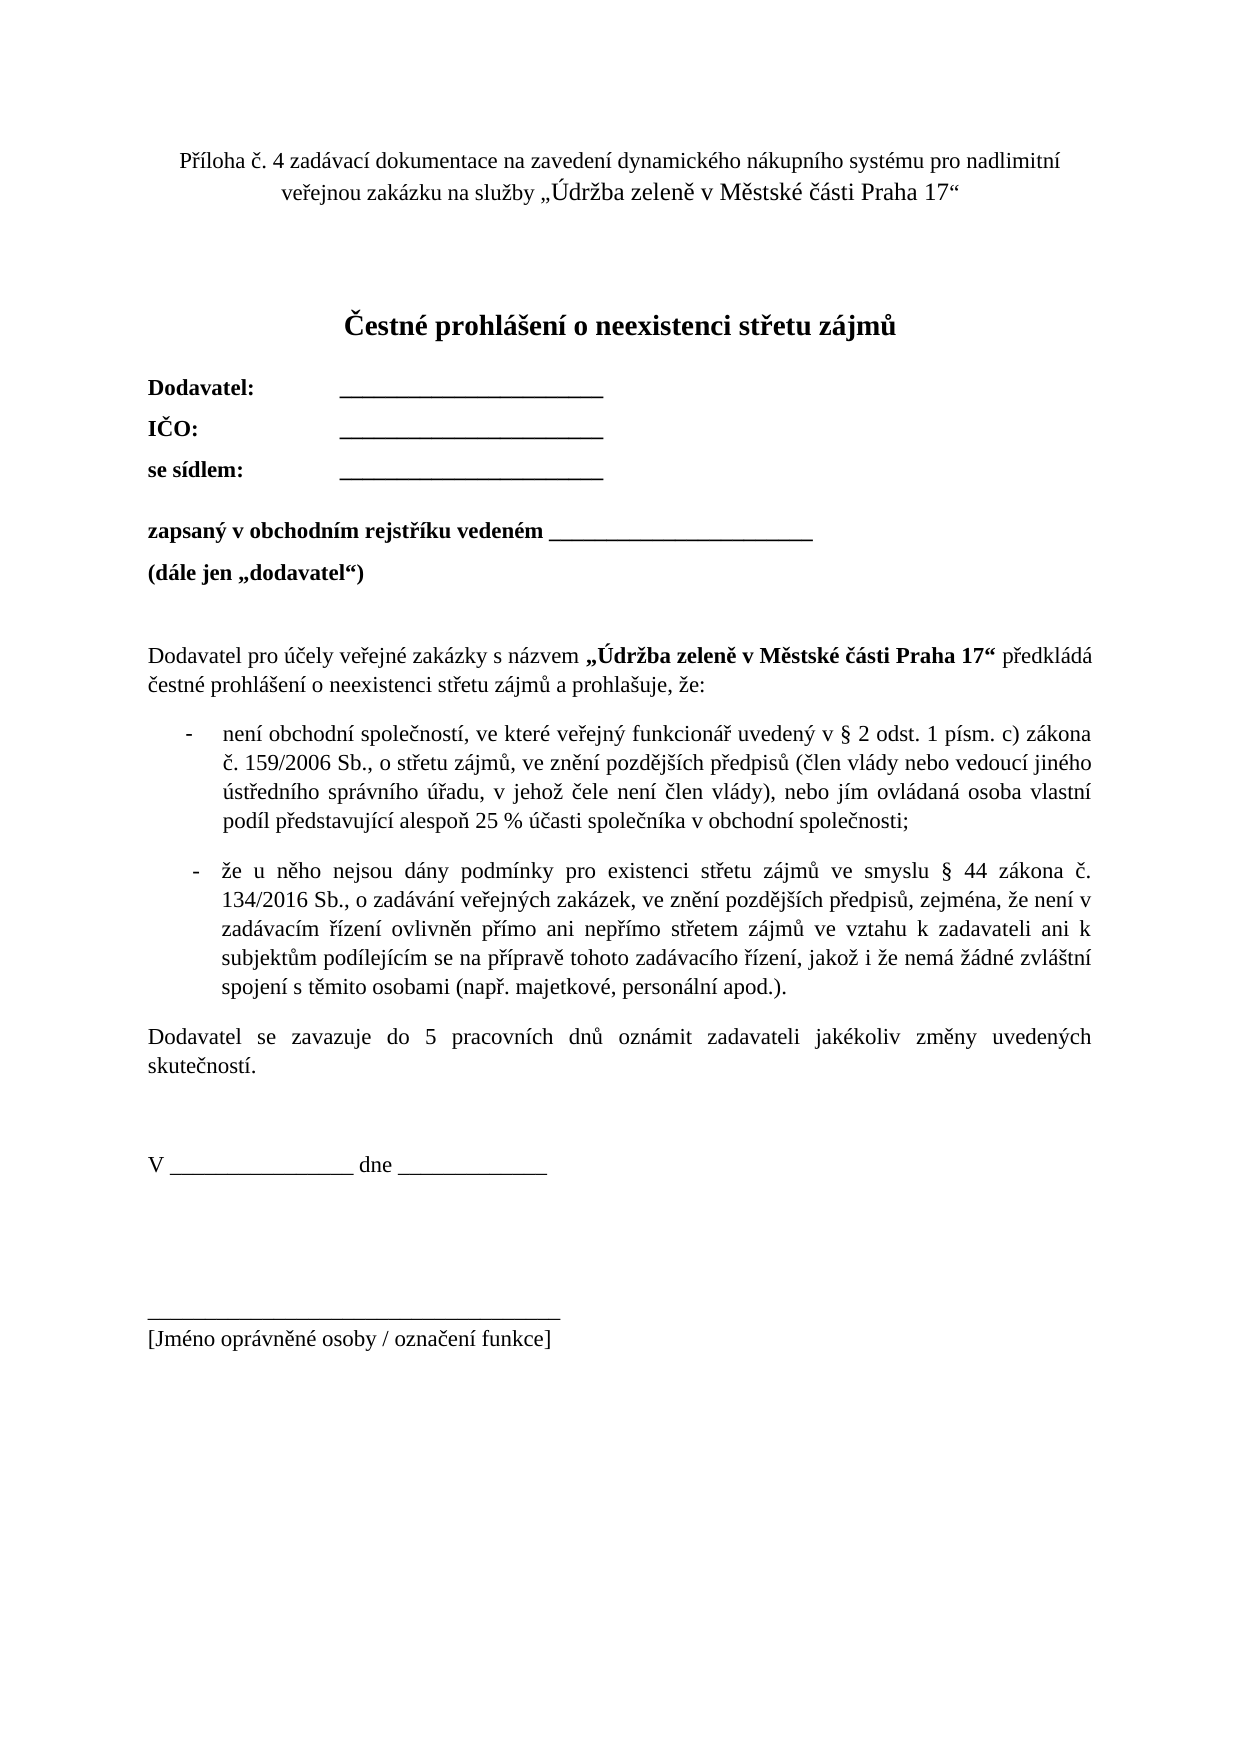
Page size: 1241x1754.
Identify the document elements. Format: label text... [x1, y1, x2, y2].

table_cell _______________________ [340, 456, 893, 488]
text (dále jen „dodavatel“) [148, 559, 1035, 585]
text Dodavatel se zavazuje do 5 pracovních dnů oznámit zadavateli jakékoliv změny uvedených skutečností. [148, 1023, 1093, 1078]
text ____________________________________ [148, 1296, 1035, 1322]
text V ________________ dne _____________ [148, 1151, 1092, 1177]
text Dodavatel pro účely veřejné zakázky s názvem „Údržba zeleně v Městské části Praha 17“ předkládá čestné prohlášení o neexistenci střetu zájmů a prohlašuje, že: [148, 642, 1093, 697]
list není obchodní společností, ve které veřejný funkcionář uvedený v § 2 odst. 1 písm. c) zákona č. 159/2006 Sb., o střetu zájmů, ve znění pozdějších předpisů (člen vlády nebo vedoucí jiného ústředního správního úřadu, v jehož čele není člen vlády), nebo jím ovládaná osoba vlastní podíl představující alespoň 25 % účasti společníka v obchodní společnosti; [185, 720, 1093, 834]
table_cell IČO: [148, 415, 339, 456]
table_header Dodavatel: [148, 374, 339, 415]
table_cell se sídlem: [148, 456, 339, 488]
table_header _______________________ [340, 374, 893, 415]
text Příloha č. 4 zadávací dokumentace na zavedení dynamického nákupního systému pro nadlimitní veřejnou zakázku na služby „Údržba zeleně v Městské části Praha 17“ [148, 148, 1093, 206]
text Čestné prohlášení o neexistenci střetu zájmů [148, 308, 1093, 342]
text [Jméno oprávněné osoby / označení funkce] [148, 1325, 1093, 1351]
text - že u něho nejsou dány podmínky pro existenci střetu zájmů ve smyslu § 44 zákona č. 134/2016 Sb., o zadávání veřejných zakázek, ve znění pozdějších předpisů, zejména, že není v zadávacím řízení ovlivněn přímo ani nepřímo střetem zájmů ve vztahu k zadavateli ani k subjektům podílejícím se na přípravě tohoto zadávacího řízení, jakož i že nemá žádné zvláštní spojení s těmito osobami (např. majetkové, personální apod.). [192, 857, 1093, 999]
text zapsaný v obchodním rejstříku vedeném _______________________ [148, 517, 1035, 544]
table_cell _______________________ [340, 415, 893, 456]
